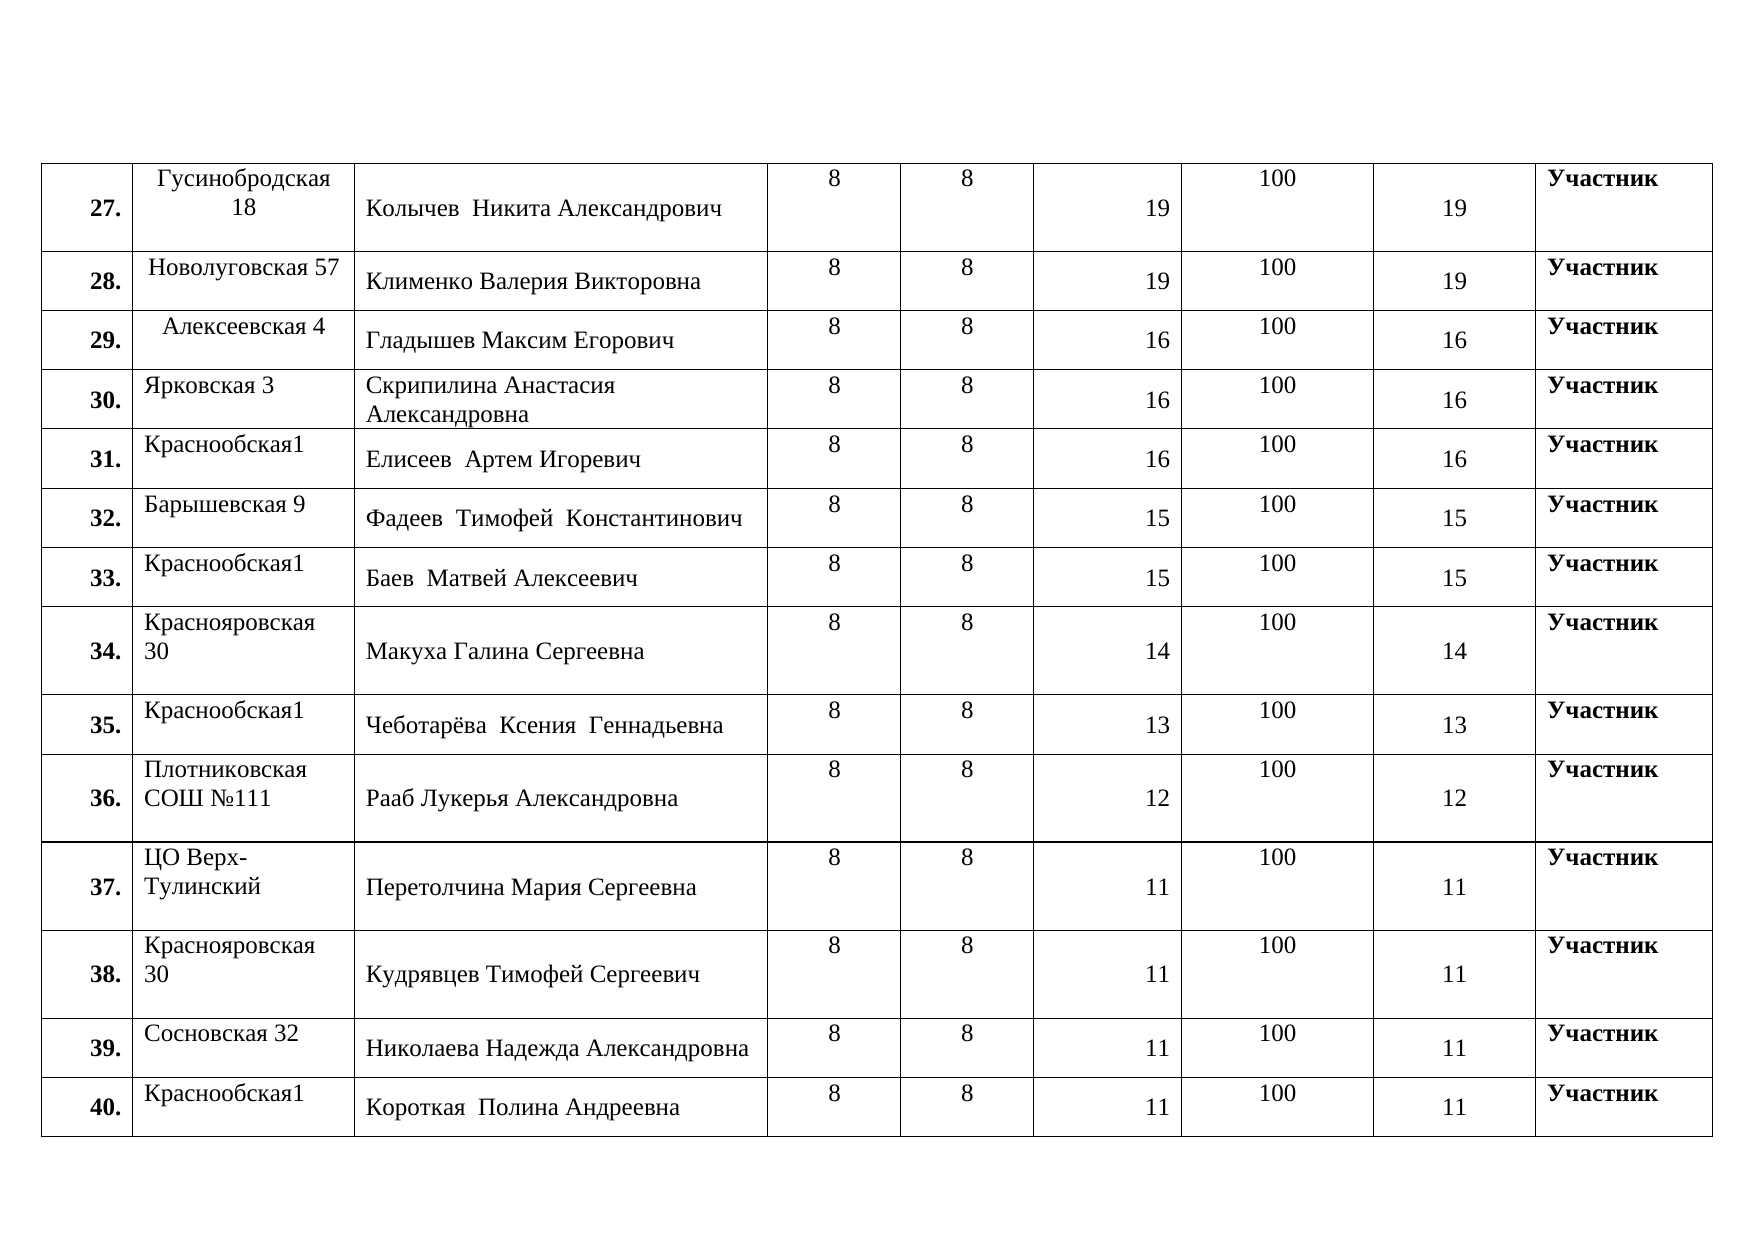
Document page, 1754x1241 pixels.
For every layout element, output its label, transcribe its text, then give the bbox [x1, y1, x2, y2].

table_cell [42, 370, 132, 428]
table_cell 8 [901, 607, 1033, 694]
table_cell 100 [1182, 311, 1373, 369]
table_cell 8 [768, 164, 900, 251]
table_cell 11 [1374, 931, 1535, 1017]
table_cell Краснообская1 [133, 548, 354, 606]
table_cell [42, 252, 132, 310]
table_cell 8 [768, 311, 900, 369]
table_cell 8 [768, 370, 900, 428]
table_cell [42, 755, 132, 841]
table_cell 100 [1182, 695, 1373, 753]
table_cell 8 [901, 548, 1033, 606]
table_cell 100 [1182, 1078, 1373, 1136]
table_cell [42, 429, 132, 488]
table_cell 8 [768, 252, 900, 310]
table_cell 16 [1034, 370, 1181, 428]
table_cell 100 [1182, 607, 1373, 694]
table_cell Участник [1536, 1078, 1712, 1136]
table_cell Участник [1536, 370, 1712, 428]
table_cell Барышевская 9 [133, 489, 354, 547]
table_cell Алексеевская 4 [133, 311, 354, 369]
table_cell 14 [1374, 607, 1535, 694]
table_cell Участник [1536, 695, 1712, 753]
table_cell 8 [901, 429, 1033, 488]
table_cell 11 [1374, 1019, 1535, 1077]
table_cell 8 [768, 1078, 900, 1136]
table_cell 16 [1034, 429, 1181, 488]
table_cell [42, 548, 132, 606]
table_cell 11 [1034, 931, 1181, 1017]
table_cell Участник [1536, 755, 1712, 841]
table_cell 16 [1034, 311, 1181, 369]
table_cell 11 [1034, 843, 1181, 929]
table_cell Баев Матвей Алексеевич [355, 548, 767, 606]
table_cell 19 [1374, 252, 1535, 310]
table_cell 100 [1182, 370, 1373, 428]
table_cell 15 [1034, 548, 1181, 606]
table_cell 14 [1034, 607, 1181, 694]
table_cell 8 [768, 429, 900, 488]
table_cell 8 [901, 164, 1033, 251]
table_cell 100 [1182, 843, 1373, 929]
table_cell Клименко Валерия Викторовна [355, 252, 767, 310]
table_cell 8 [768, 1019, 900, 1077]
table_cell 8 [768, 843, 900, 929]
table_cell Краснообская1 [133, 429, 354, 488]
table_cell Краснояровская 30 [133, 607, 354, 694]
table_cell 16 [1374, 429, 1535, 488]
table_cell [42, 607, 132, 694]
table_cell Участник [1536, 1019, 1712, 1077]
table_cell Плотниковская СОШ №111 [133, 755, 354, 841]
table_cell Перетолчина Мария Сергеевна [355, 843, 767, 929]
table_cell Краснообская1 [133, 695, 354, 753]
table_cell 100 [1182, 931, 1373, 1017]
table_cell Макуха Галина Сергеевна [355, 607, 767, 694]
table_cell 8 [901, 1078, 1033, 1136]
table_cell 8 [901, 931, 1033, 1017]
table_cell 19 [1374, 164, 1535, 251]
table_cell 11 [1374, 843, 1535, 929]
table_cell Елисеев Артем Игоревич [355, 429, 767, 488]
table_cell Краснообская1 [133, 1078, 354, 1136]
table_cell Участник [1536, 311, 1712, 369]
table_cell 8 [901, 370, 1033, 428]
table_cell Участник [1536, 252, 1712, 310]
table_cell 15 [1034, 489, 1181, 547]
table_cell Рааб Лукерья Александровна [355, 755, 767, 841]
table_cell 12 [1374, 755, 1535, 841]
table_cell 19 [1034, 164, 1181, 251]
table_cell [42, 1078, 132, 1136]
table_cell 100 [1182, 164, 1373, 251]
table_cell 8 [768, 489, 900, 547]
table_cell 8 [901, 489, 1033, 547]
table_cell 15 [1374, 548, 1535, 606]
table_cell 15 [1374, 489, 1535, 547]
table_cell Краснояровская 30 [133, 931, 354, 1017]
table_cell Короткая Полина Андреевна [355, 1078, 767, 1136]
table_cell 100 [1182, 429, 1373, 488]
table_cell 11 [1034, 1019, 1181, 1077]
table_cell [42, 695, 132, 753]
table_cell 16 [1374, 370, 1535, 428]
table_cell 8 [901, 1019, 1033, 1077]
table_cell 8 [901, 252, 1033, 310]
table_cell Николаева Надежда Александровна [355, 1019, 767, 1077]
table_cell 100 [1182, 489, 1373, 547]
table_cell Участник [1536, 164, 1712, 251]
table_cell 19 [1034, 252, 1181, 310]
table_cell 8 [768, 607, 900, 694]
table_cell 16 [1374, 311, 1535, 369]
table_cell 8 [901, 695, 1033, 753]
table_cell 100 [1182, 755, 1373, 841]
table_cell ЦО Верх-Тулинский [133, 843, 354, 929]
table_cell Участник [1536, 607, 1712, 694]
table_cell Гусинобродская 18 [133, 164, 354, 251]
table_cell Новолуговская 57 [133, 252, 354, 310]
table_cell 8 [768, 548, 900, 606]
table_cell [42, 489, 132, 547]
table_cell Чеботарёва Ксения Геннадьевна [355, 695, 767, 753]
table_cell 11 [1374, 1078, 1535, 1136]
table_cell 13 [1034, 695, 1181, 753]
table_cell [42, 931, 132, 1017]
table_cell Колычев Никита Александрович [355, 164, 767, 251]
table_cell 8 [901, 755, 1033, 841]
table_cell Участник [1536, 843, 1712, 929]
table_cell Ярковская 3 [133, 370, 354, 428]
table_cell 8 [768, 695, 900, 753]
table_cell Скрипилина Анастасия Александровна [355, 370, 767, 428]
table_cell Гладышев Максим Егорович [355, 311, 767, 369]
table_cell 8 [901, 843, 1033, 929]
table_cell Участник [1536, 489, 1712, 547]
table_cell [42, 311, 132, 369]
table_cell 8 [768, 931, 900, 1017]
table_cell 12 [1034, 755, 1181, 841]
table_cell Кудрявцев Тимофей Сергеевич [355, 931, 767, 1017]
table_cell [42, 843, 132, 929]
table_cell Фадеев Тимофей Константинович [355, 489, 767, 547]
table_cell 100 [1182, 1019, 1373, 1077]
table_cell 8 [901, 311, 1033, 369]
table_cell 100 [1182, 548, 1373, 606]
table_cell 11 [1034, 1078, 1181, 1136]
table_cell 100 [1182, 252, 1373, 310]
table_cell [42, 164, 132, 251]
table_cell 13 [1374, 695, 1535, 753]
table_cell Участник [1536, 931, 1712, 1017]
table_cell [42, 1019, 132, 1077]
table_cell Участник [1536, 548, 1712, 606]
table_cell 8 [768, 755, 900, 841]
table_cell Участник [1536, 429, 1712, 488]
table_cell Сосновская 32 [133, 1019, 354, 1077]
